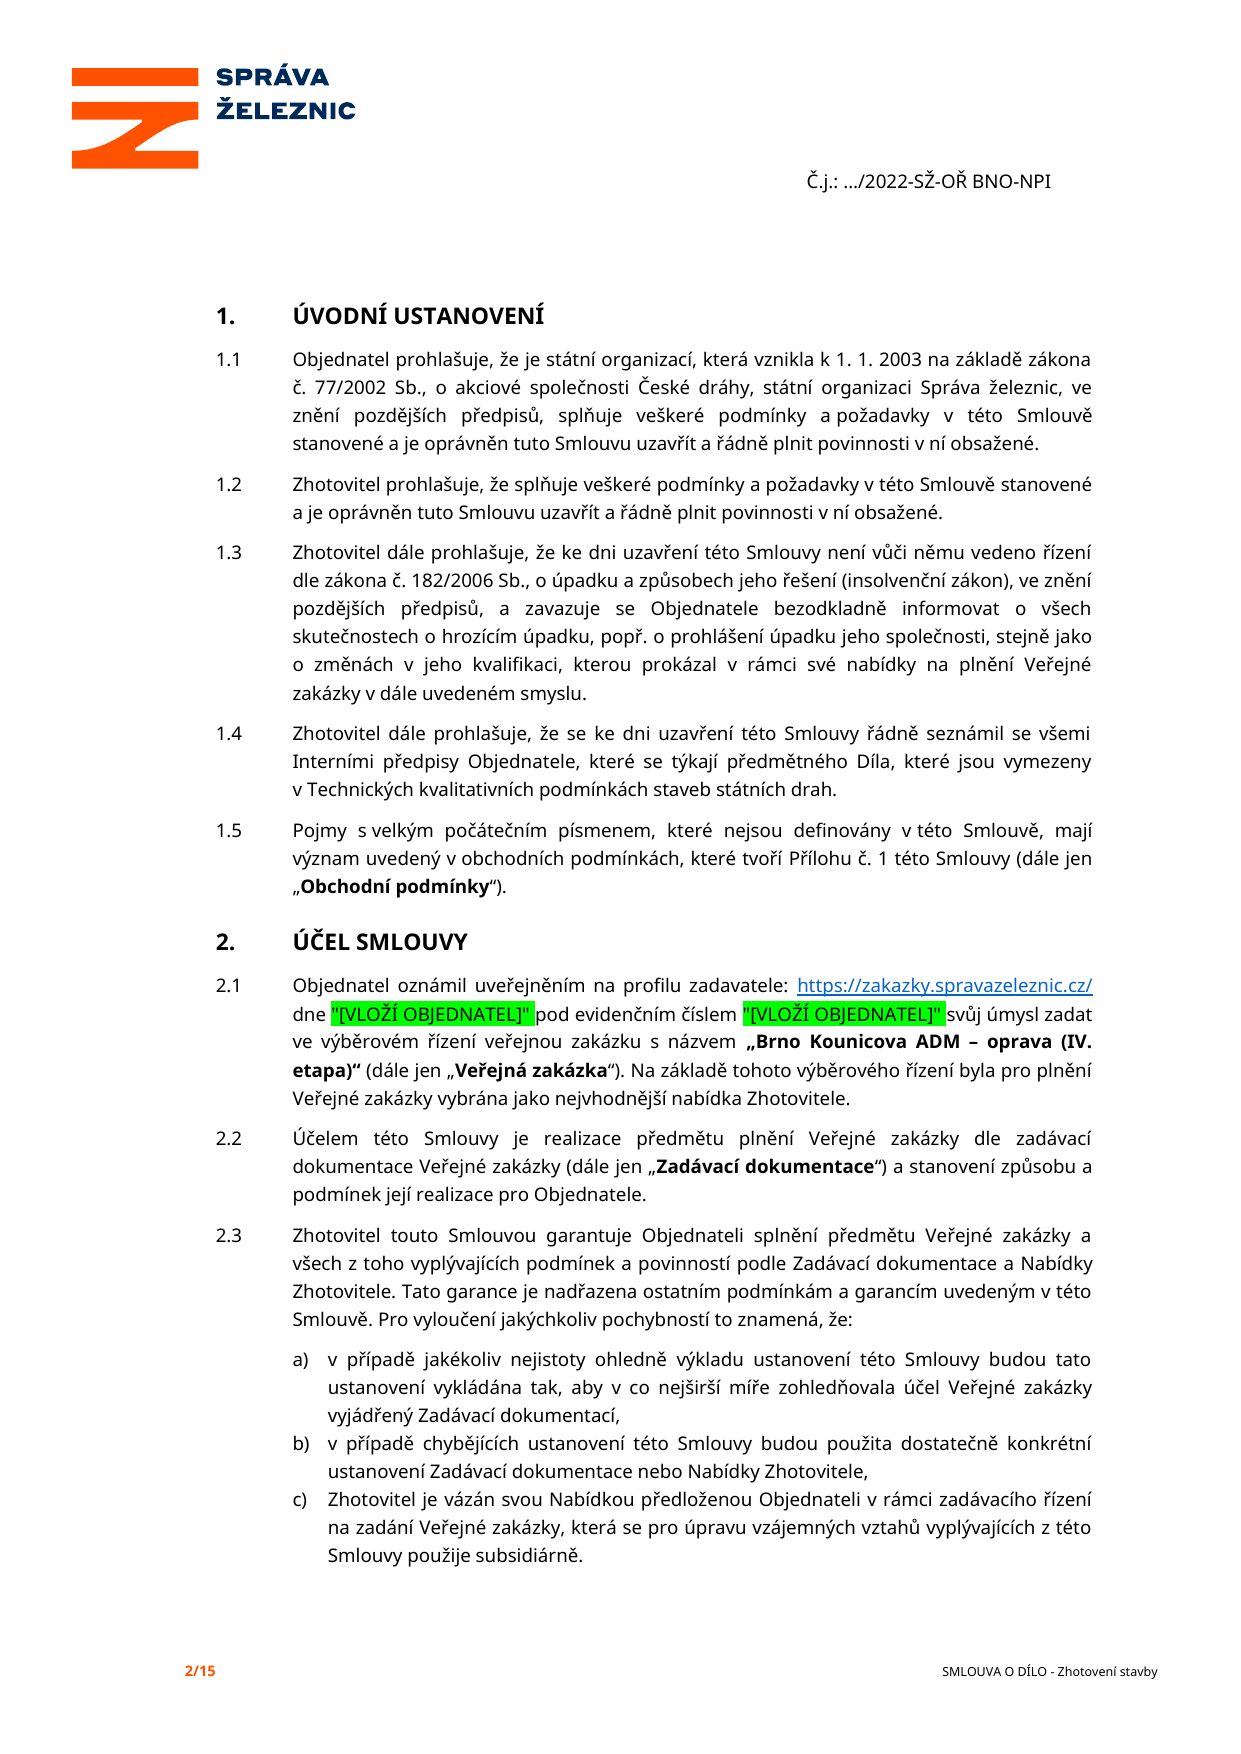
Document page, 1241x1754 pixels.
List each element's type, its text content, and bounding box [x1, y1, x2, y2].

text ÚČEL SMLOUVY [216, 926, 1093, 957]
text v případě chybějících ustanovení této Smlouvy budou použita dostatečně konkrétní ustanovení Zadávací dokumentace nebo Nabídky Zhotovitele, [292, 1431, 1093, 1484]
text Zhotovitel dále prohlašuje, že ke dni uzavření této Smlouvy není vůči němu vedeno řízení dle zákona č. 182/2006 Sb., o úpadku a způsobech jeho řešení (insolvenční zákon), ve znění pozdějších předpisů, a zavazuje se Objednatele bezodkladně informovat o všech skutečnostech o hrozícím úpadku, popř. o prohlášení úpadku jeho společnosti, stejně jako o změnách v jeho kvalifikaci, kterou prokázal v rámci své nabídky na plnění Veřejné zakázky v dále uvedeném smyslu. [216, 540, 1093, 705]
text v případě jakékoliv nejistoty ohledně výkladu ustanovení této Smlouvy budou tato ustanovení vykládána tak, aby v co nejširší míře zohledňovala účel Veřejné zakázky vyjádřený Zadávací dokumentací, [292, 1347, 1093, 1428]
text Pojmy s velkým počátečním písmenem, které nejsou definovány v této Smlouvě, mají význam uvedený v obchodních podmínkách, které tvoří Přílohu č. 1 této Smlouvy (dále jen „Obchodní podmínky“). [216, 817, 1093, 898]
text Účelem této Smlouvy je realizace předmětu plnění Veřejné zakázky dle zadávací dokumentace Veřejné zakázky (dále jen „Zadávací dokumentace“) a stanovení způsobu a podmínek její realizace pro Objednatele. [216, 1125, 1093, 1207]
text ÚVODNÍ USTANOVENÍ [216, 300, 1093, 331]
text Zhotovitel touto Smlouvou garantuje Objednateli splnění předmětu Veřejné zakázky a všech z toho vyplývajících podmínek a povinností podle Zadávací dokumentace a Nabídky Zhotovitele. Tato garance je nadřazena ostatním podmínkám a garancím uvedeným v této Smlouvě. Pro vyloučení jakýchkoliv pochybností to znamená, že: [216, 1222, 1093, 1332]
text Objednatel oznámil uveřejněním na profilu zadavatele: https://zakazky.spravazeleznic.cz/ dne pod evidenčním číslem svůj úmysl zadat ve výběrovém řízení veřejnou zakázku s názvem „Brno Kounicova ADM – oprava (IV. etapa)“ (dále jen „Veřejná zakázka“). Na základě tohoto výběrového řízení byla pro plnění Veřejné zakázky vybrána jako nejvhodnější nabídka Zhotovitele. [216, 973, 1093, 1110]
text Zhotovitel prohlašuje, že splňuje veškeré podmínky a požadavky v této Smlouvě stanovené a je oprávněn tuto Smlouvu uzavřít a řádně plnit povinnosti v ní obsažené. [216, 471, 1093, 525]
text Zhotovitel dále prohlašuje, že se ke dni uzavření této Smlouvy řádně seznámil se všemi Interními předpisy Objednatele, které se týkají předmětného Díla, které jsou vymezeny v Technických kvalitativních podmínkách staveb státních drah. [216, 720, 1093, 802]
text Objednatel prohlašuje, že je státní organizací, která vznikla k 1. 1. 2003 na základě zákona č. 77/2002 Sb., o akciové společnosti České dráhy, státní organizaci Správa železnic, ve znění pozdějších předpisů, splňuje veškeré podmínky a požadavky v této Smlouvě stanovené a je oprávněn tuto Smlouvu uzavřít a řádně plnit povinnosti v ní obsažené. [216, 347, 1093, 456]
text Zhotovitel je vázán svou Nabídkou předloženou Objednateli v rámci zadávacího řízení na zadání Veřejné zakázky, která se pro úpravu vzájemných vztahů vyplývajících z této Smlouvy použije subsidiárně. [292, 1487, 1093, 1568]
